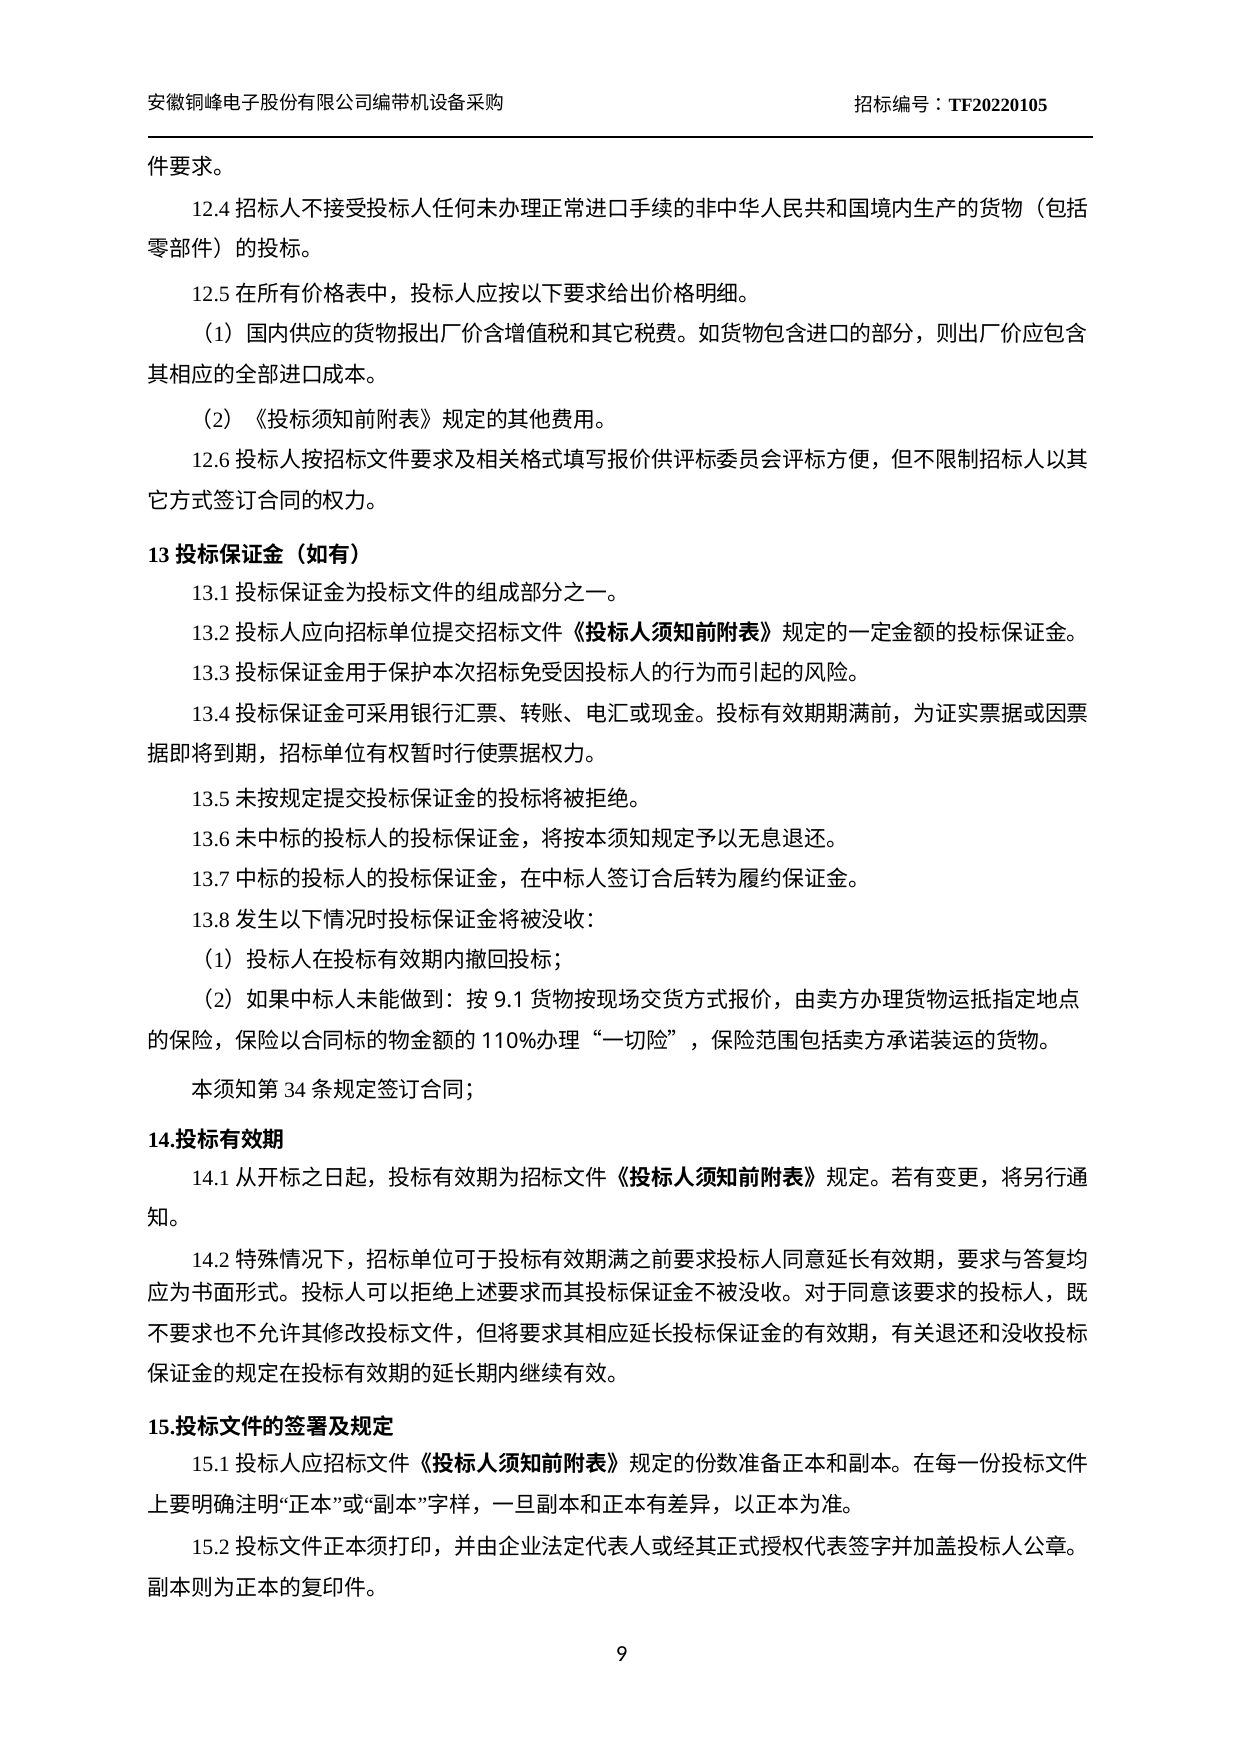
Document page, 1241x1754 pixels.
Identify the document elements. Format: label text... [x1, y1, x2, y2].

text 13.5 未按规定提交投标保证金的投标将被拒绝。 [191, 781, 1105, 812]
text 13.6 未中标的投标人的投标保证金，将按本须知规定予以无息退还。 [191, 821, 1105, 852]
text （2）如果中标人未能做到：按9.1 货物按现场交货方式报价，由卖方办理货物运抵指定地点的保险，保险以合同标的物金额的 110%办理“一切险”，保险范围包括卖方承诺装运的货物。 [148, 982, 1082, 1055]
text 件要求。 [148, 149, 1105, 181]
text 14.2 特殊情况下，招标单位可于投标有效期满之前要求投标人同意延长有效期，要求与答复均 [191, 1242, 1105, 1274]
subtitle 15.投标文件的签署及规定 [148, 1409, 1105, 1441]
text 知。 [148, 1200, 1105, 1232]
text 12.5 在所有价格表中，投标人应按以下要求给出价格明细。 [191, 276, 1105, 307]
text 13.3 投标保证金用于保护本次招标免受因投标人的行为而引起的风险。 [191, 655, 1105, 687]
text 13.8 发生以下情况时投标保证金将被没收： [191, 902, 1105, 933]
text 15.2 投标文件正本须打印，并由企业法定代表人或经其正式授权代表签字并加盖投标人公章。 副本则为正本的复印件。 [148, 1529, 1089, 1601]
text 14.1 从开标之日起，投标有效期为招标文件《投标人须知前附表》规定。若有变更，将另行通 [191, 1160, 1105, 1191]
text （1）投标人在投标有效期内撤回投标； [191, 942, 1105, 974]
text 15.1 投标人应招标文件《投标人须知前附表》规定的份数准备正本和副本。在每一份投标文件 上要明确注明“正本”或“副本”字样，一旦副本和正本有差异，以正本为准。 [148, 1446, 1090, 1519]
text （2）《投标须知前附表》规定的其他费用。 [190, 402, 1105, 434]
subtitle 13 投标保证金（如有） [148, 537, 1105, 568]
text 13.4 投标保证金可采用银行汇票、转账、电汇或现金。投标有效期期满前，为证实票据或因票 据即将到期，招标单位有权暂时行使票据权力。 [148, 696, 1089, 768]
text 13.2 投标人应向招标单位提交招标文件《投标人须知前附表》规定的一定金额的投标保证金。 [191, 615, 1105, 646]
text 应为书面形式。投标人可以拒绝上述要求而其投标保证金不被没收。对于同意该要求的投标人，既 不要求也不允许其修改投标文件，但将要求其相应延长投标保证金的有效期，有关退还和没收投标 保证金的规定在投标有效期的延长期内继续有效。 [148, 1275, 1089, 1388]
text 12.4 招标人不接受投标人任何未办理正常进口手续的非中华人民共和国境内生产的货物（包括 零部件）的投标。 [148, 191, 1089, 263]
text 13.1 投标保证金为投标文件的组成部分之一。 [191, 575, 1105, 606]
text 12.6 投标人按招标文件要求及相关格式填写报价供评标委员会评标方便，但不限制招标人以其 它方式签订合同的权力。 [148, 442, 1089, 514]
text 13.7 中标的投标人的投标保证金，在中标人签订合后转为履约保证金。 [191, 861, 1105, 893]
subtitle 14.投标有效期 [148, 1122, 1105, 1153]
text 本须知第 34 条规定签订合同； [191, 1072, 1105, 1104]
text （1）国内供应的货物报出厂价含增值税和其它税费。如货物包含进口的部分，则出厂价应包含 其相应的全部进口成本。 [148, 316, 1105, 389]
